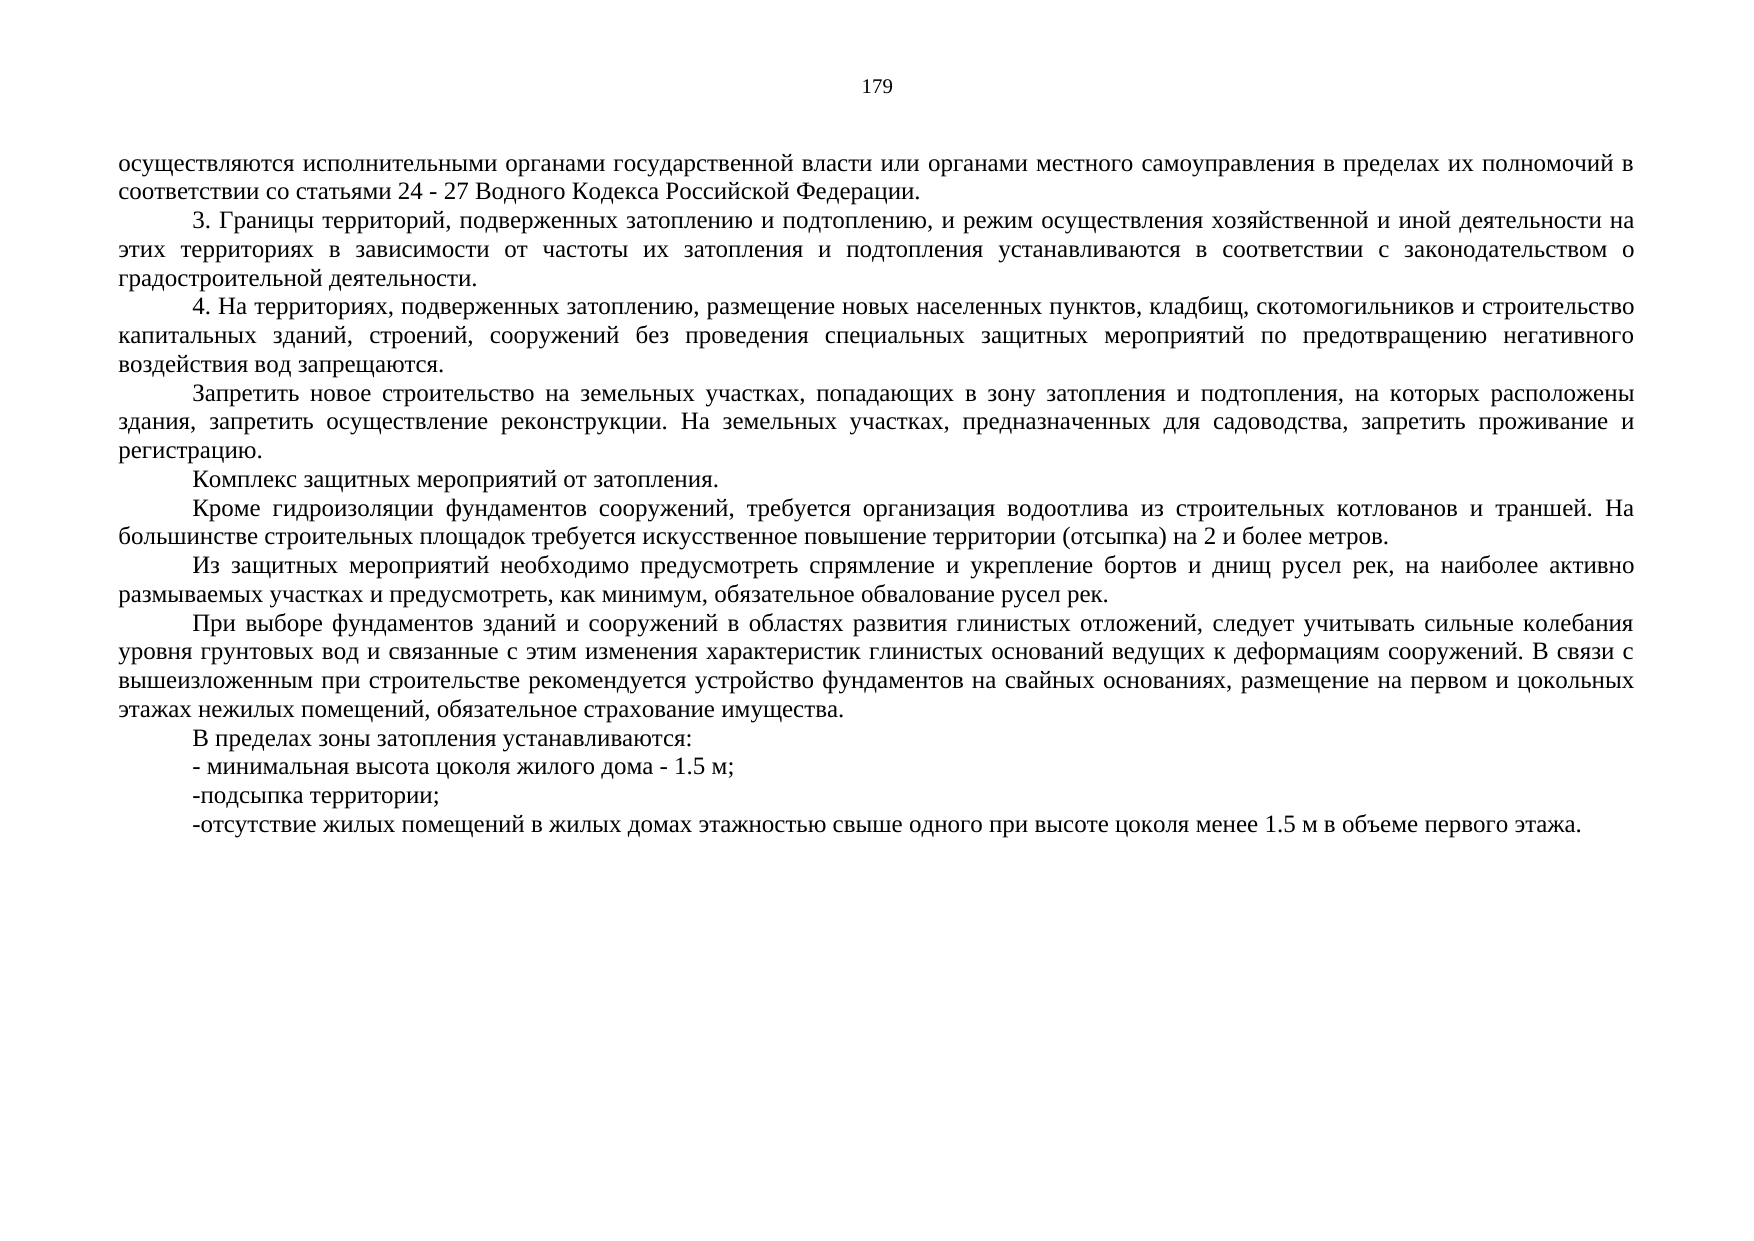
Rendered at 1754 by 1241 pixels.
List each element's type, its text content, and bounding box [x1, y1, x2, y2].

text - минимальная высота цоколя жилого дома - 1.5 м; [118, 751, 1636, 780]
text Комплекс защитных мероприятий от затопления. [118, 464, 1636, 493]
text 3. Границы территорий, подверженных затоплению и подтоплению, и режим осуществления хозяйственной и иной деятельности на этих территориях в зависимости от частоты их затопления и подтопления устанавливаются в соответствии с законодательством о градостроительной деятельности. [118, 205, 1636, 291]
text Из защитных мероприятий необходимо предусмотреть спрямление и укрепление бортов и днищ русел рек, на наиболее активно размываемых участках и предусмотреть, как минимум, обязательное обвалование русел рек. [118, 550, 1636, 608]
text При выборе фундаментов зданий и сооружений в областях развития глинистых отложений, следует учитывать сильные колебания уровня грунтовых вод и связанные с этим изменения характеристик глинистых оснований ведущих к деформациям сооружений. В связи с вышеизложенным при строительстве рекомендуется устройство фундаментов на свайных основаниях, размещение на первом и цокольных этажах нежилых помещений, обязательное страхование имущества. [118, 608, 1636, 723]
text Запретить новое строительство на земельных участках, попадающих в зону затопления и подтопления, на которых расположены здания, запретить осуществление реконструкции. На земельных участках, предназначенных для садоводства, запретить проживание и регистрацию. [118, 378, 1636, 464]
text -отсутствие жилых помещений в жилых домах этажностью свыше одного при высоте цоколя менее 1.5 м в объеме первого этажа. [118, 809, 1636, 838]
text -подсыпка территории; [118, 780, 1636, 809]
text В пределах зоны затопления устанавливаются: [118, 723, 1636, 751]
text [118, 148, 1636, 205]
text Кроме гидроизоляции фундаментов сооружений, требуется организация водоотлива из строительных котлованов и траншей. На большинстве строительных площадок требуется искусственное повышение территории (отсыпка) на 2 и более метров. [118, 493, 1636, 550]
text 4. На территориях, подверженных затоплению, размещение новых населенных пунктов, кладбищ, скотомогильников и строительство капитальных зданий, строений, сооружений без проведения специальных защитных мероприятий по предотвращению негативного воздействия вод запрещаются. [118, 291, 1636, 378]
